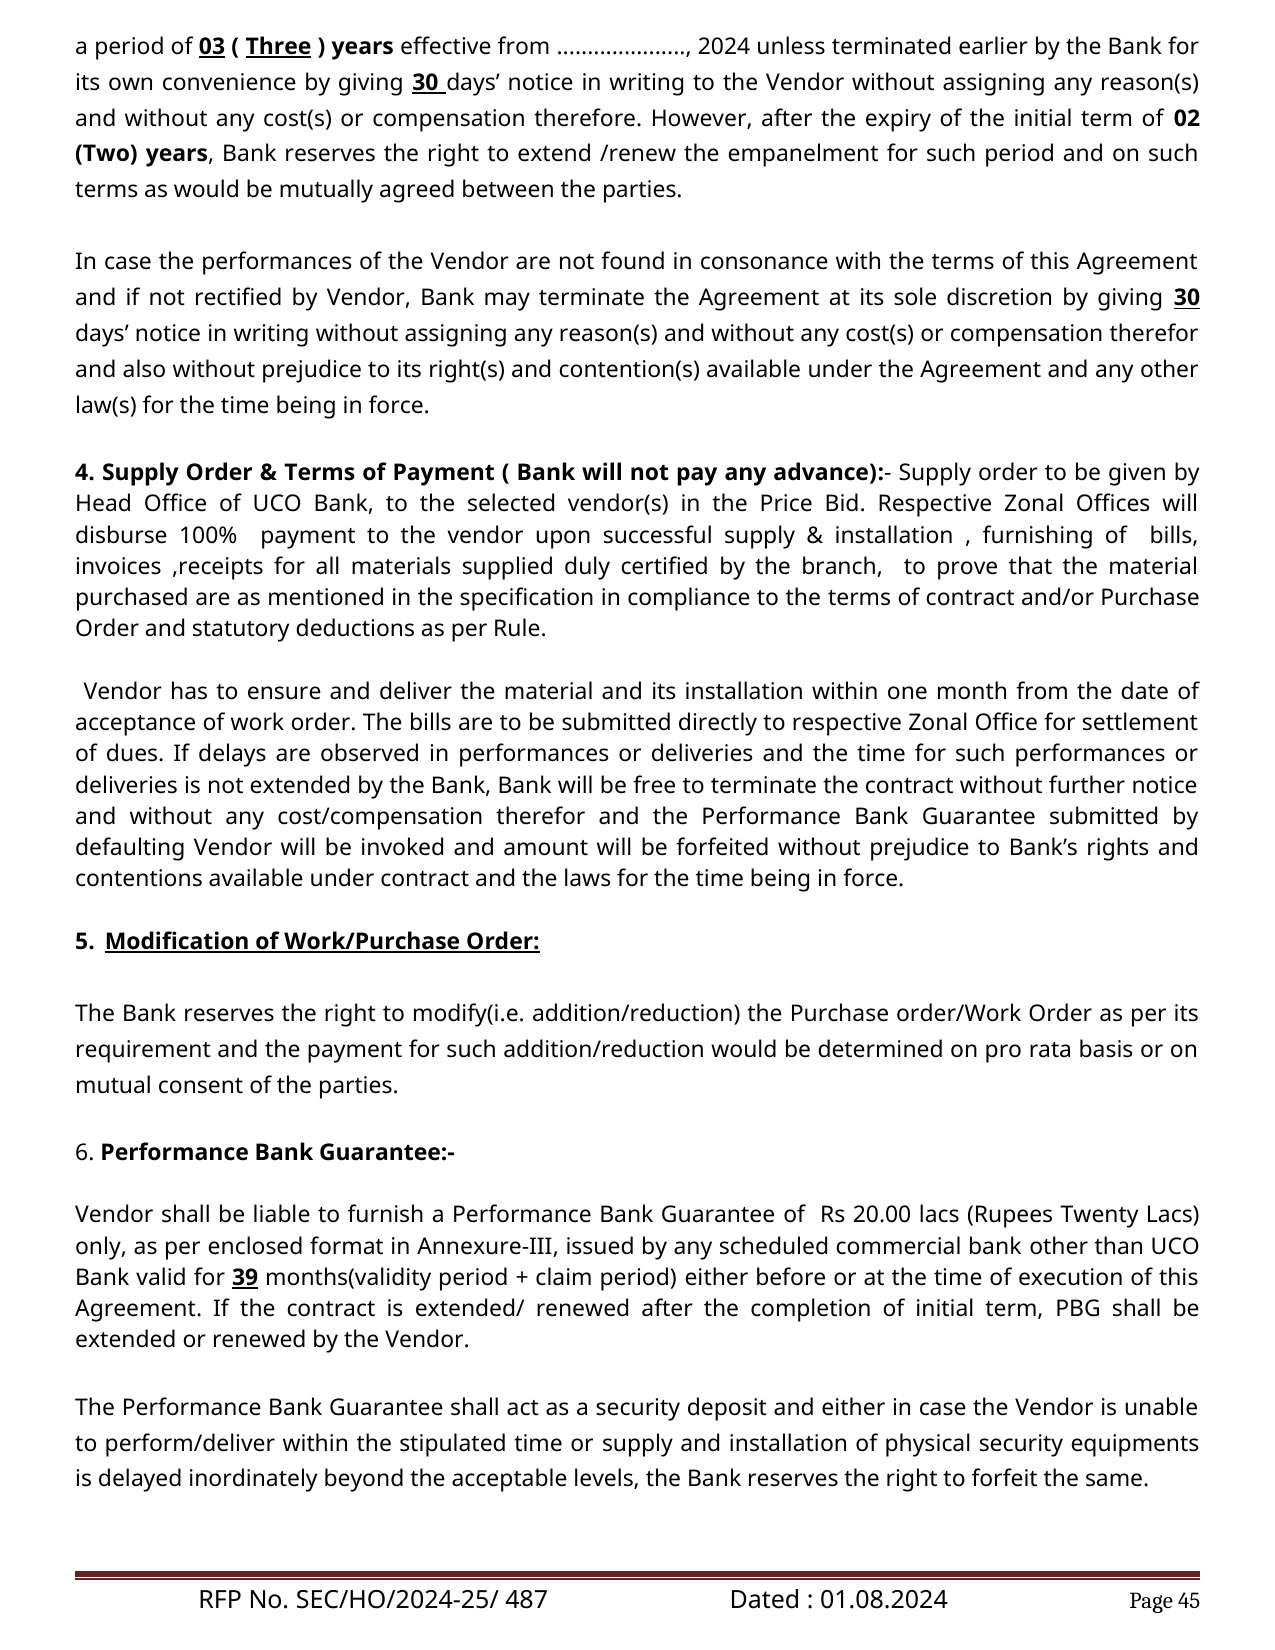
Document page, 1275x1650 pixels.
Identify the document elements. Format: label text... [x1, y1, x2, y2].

title 4. Supply Order & Terms of Payment ( Bank will not pay any advance):- Supply order to be given by Head Office of UCO Bank, to the selected vendor(s) in the Price Bid. Respective Zonal Offices will disburse 100% payment to the vendor upon successful supply & installation , furnishing of bills, invoices ,receipts for all materials supplied duly certified by the branch, to prove that the material purchased are as mentioned in the specification in compliance to the terms of contract and/or Purchase Order and statutory deductions as per Rule. [75, 456, 1200, 644]
text The Bank reserves the right to modify(i.e. addition/reduction) the Purchase order/Work Order as per its requirement and the payment for such addition/reduction would be determined on pro rata basis or on mutual consent of the parties. [75, 997, 1200, 1100]
text Vendor has to ensure and deliver the material and its installation within one month from the date of acceptance of work order. The bills are to be submitted directly to respective Zonal Office for settlement of dues. If delays are observed in performances or deliveries and the time for such performances or deliveries is not extended by the Bank, Bank will be free to terminate the contract without further notice and without any cost/compensation therefor and the Performance Bank Guarantee submitted by defaulting Vendor will be invoked and amount will be forfeited without prejudice to Bank’s rights and contentions available under contract and the laws for the time being in force. [75, 675, 1200, 894]
list Modification of Work/Purchase Order: [75, 925, 1200, 956]
list In case the performances of the Vendor are not found in consonance with the terms of this Agreement and if not rectified by Vendor, Bank may terminate the Agreement at its sole discretion by giving 30 days’ notice in writing without assigning any reason(s) and without any cost(s) or compensation therefor and also without prejudice to its right(s) and contention(s) available under the Agreement and any other law(s) for the time being in force. [75, 245, 1200, 420]
text Vendor shall be liable to furnish a Performance Bank Guarantee of Rs 20.00 lacs (Rupees Twenty Lacs) only, as per enclosed format in Annexure-III, issued by any scheduled commercial bank other than UCO Bank valid for 39 months(validity period + claim period) either before or at the time of execution of this Agreement. If the contract is extended/ renewed after the completion of initial term, PBG shall be extended or renewed by the Vendor. [75, 1198, 1200, 1354]
list The Performance Bank Guarantee shall act as a security deposit and either in case the Vendor is unable to perform/deliver within the stipulated time or supply and installation of physical security equipments is delayed inordinately beyond the acceptable levels, the Bank reserves the right to forfeit the same. [75, 1391, 1200, 1494]
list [75, 29, 1200, 204]
text 6. Performance Bank Guarantee:- [75, 1136, 1200, 1167]
